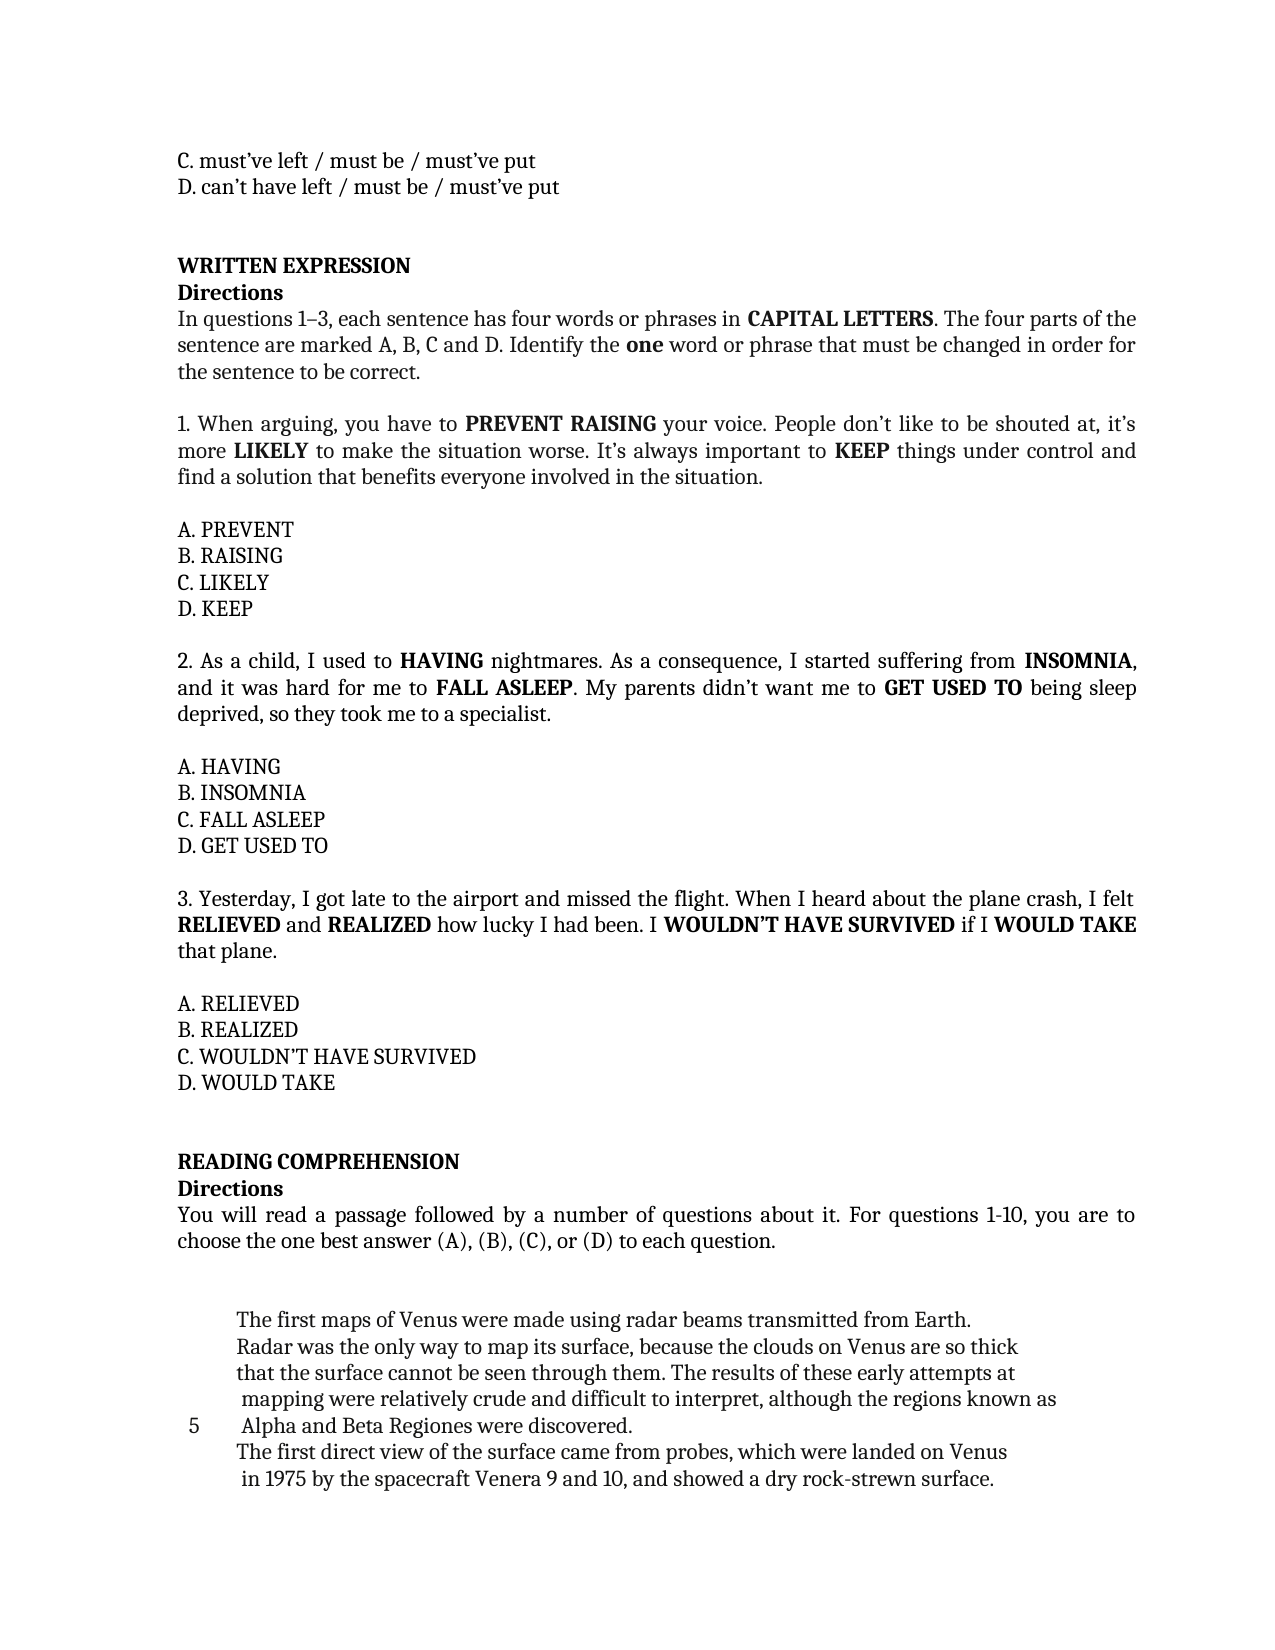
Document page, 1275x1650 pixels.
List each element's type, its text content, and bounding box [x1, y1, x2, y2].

text 2. As a child, I used to HAVING nightmares. As a consequence, I started suffering from INSOMNIA, and it was hard for me to FALL ASLEEP. My parents didn’t want me to GET USED TO being sleep deprived, so they took me to a specialist. [177, 648, 1137, 727]
text 3. Yesterday, I got late to the airport and missed the flight. When I heard about the plane crash, I felt RELIEVED and REALIZED how lucky I had been. I WOULDN’T HAVE SURVIVED if I WOULD TAKE that plane. [177, 886, 1137, 964]
text A. PREVENT [177, 517, 1137, 543]
text C. FALL ASLEEP [177, 806, 1137, 833]
text READING COMPREHENSION [177, 1149, 1137, 1175]
text D. WOULD TAKE [177, 1070, 1137, 1096]
table_header 5 10 15 20 25 [177, 1307, 225, 1492]
text B. REALIZED [177, 1017, 1137, 1044]
text Directions [177, 279, 1137, 306]
text C. must’ve left / must be / must’ve put [177, 148, 1137, 174]
text Directions [177, 1175, 1137, 1202]
text B. RAISING [177, 543, 1137, 569]
text D. GET USED TO [177, 833, 1137, 859]
text WRITTEN EXPRESSION [177, 253, 1137, 279]
text C. WOULDN’T HAVE SURVIVED [177, 1044, 1137, 1070]
text B. INSOMNIA [177, 780, 1137, 806]
text D. KEEP [177, 596, 1137, 622]
text 1. When arguing, you have to PREVENT RAISING your voice. People don’t like to be shouted at, it’s more LIKELY to make the situation worse. It’s always important to KEEP things under control and find a solution that benefits everyone involved in the situation. [177, 411, 1137, 490]
text D. can’t have left / must be / must’ve put [177, 174, 1137, 200]
text A. HAVING [177, 754, 1137, 780]
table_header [225, 1307, 1137, 1492]
text You will read a passage followed by a number of questions about it. For questions 1-10, you are to choose the one best answer (A), (B), (C), or (D) to each question. [177, 1202, 1137, 1254]
text C. LIKELY [177, 569, 1137, 596]
text A. RELIEVED [177, 991, 1137, 1017]
text In questions 1–3, each sentence has four words or phrases in CAPITAL LETTERS. The four parts of the sentence are marked A, B, C and D. Identify the one word or phrase that must be changed in order for the sentence to be correct. [177, 306, 1137, 385]
